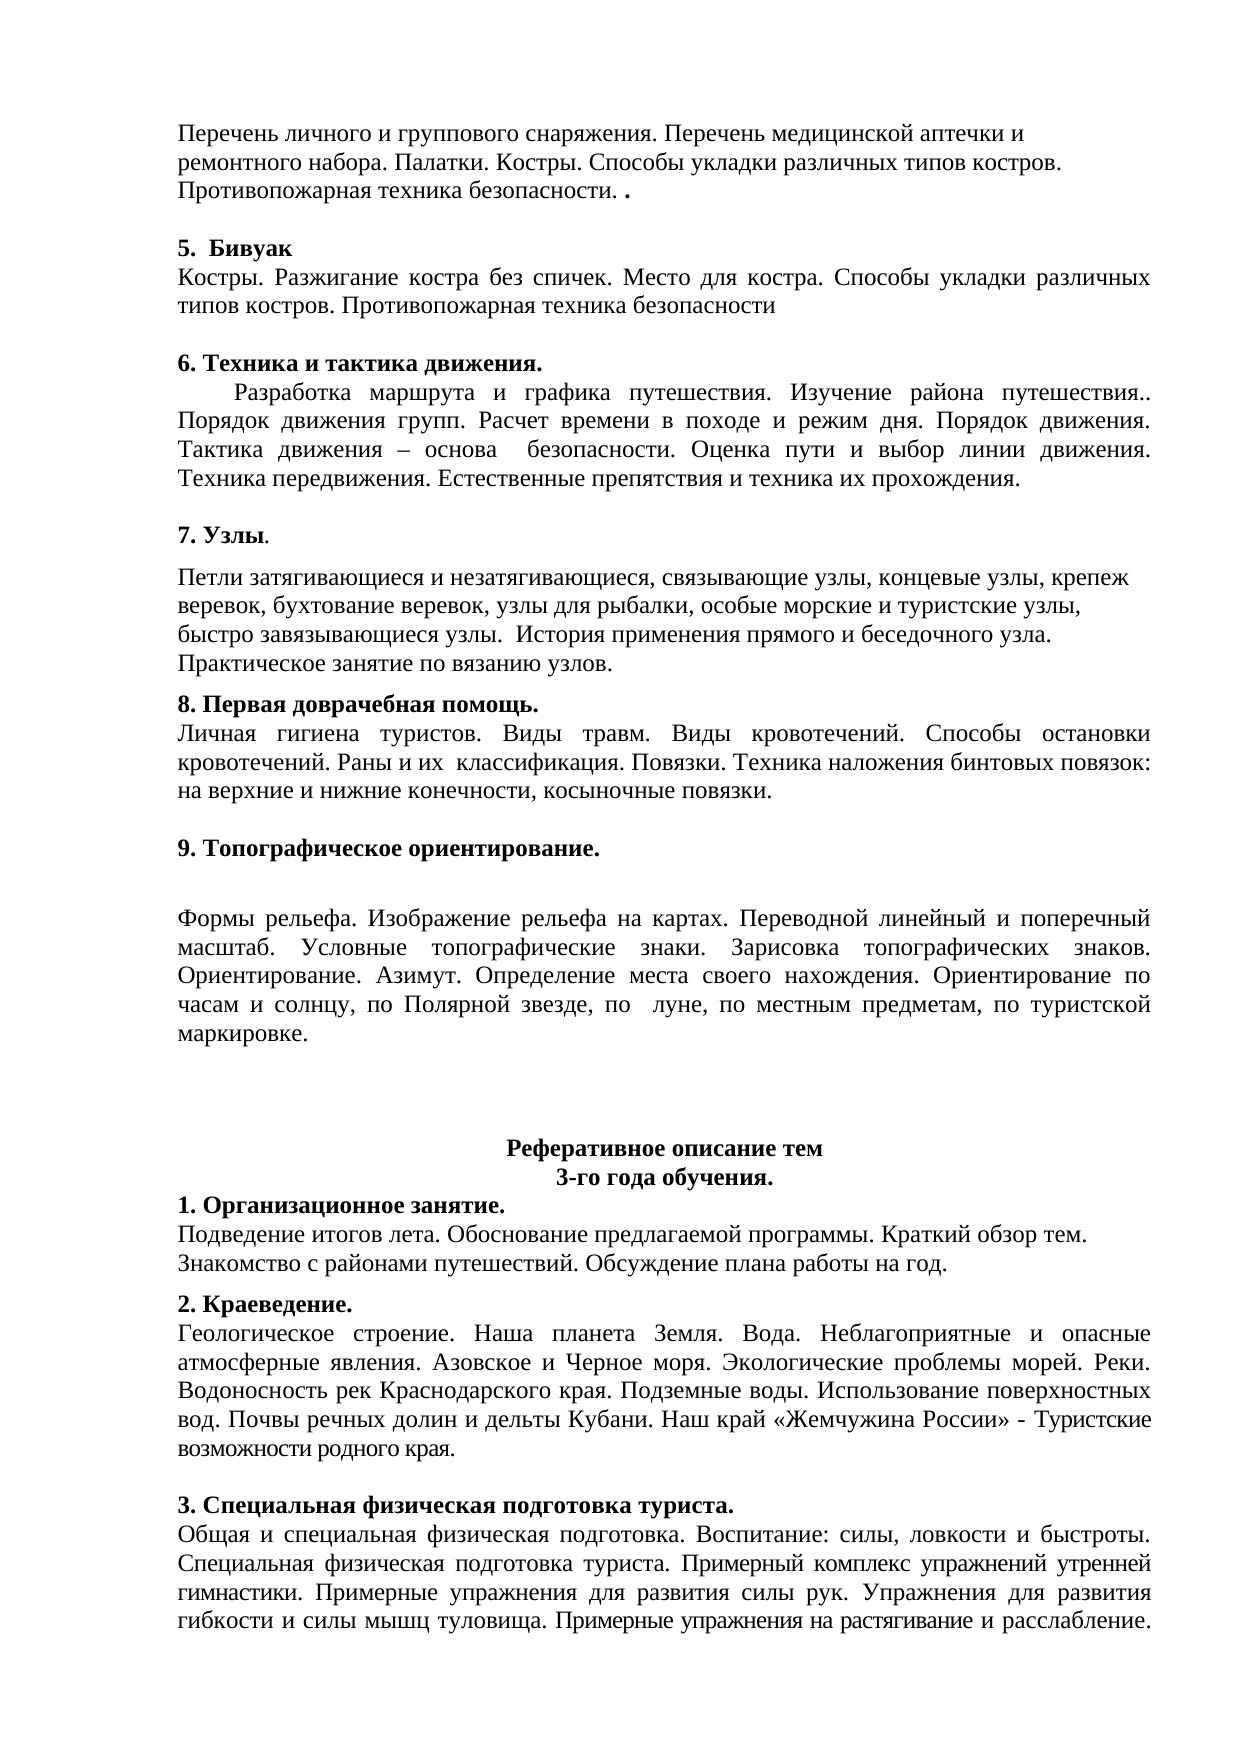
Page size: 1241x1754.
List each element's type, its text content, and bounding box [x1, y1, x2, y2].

text Подведение итогов лета. Обоснование предлагаемой программы. Краткий обзор тем. Знакомство с районами путешествий. Обсуждение плана работы на год. [177, 1219, 1152, 1277]
text 9. Топографическое ориентирование. [177, 833, 1152, 862]
text 7. Узлы. [177, 521, 1152, 549]
text 2. Краеведение. [177, 1289, 1152, 1318]
text Перечень личного и группового снаряжения. Перечень медицинской аптечки и ремонтного набора. Палатки. Костры. Способы укладки различных типов костров. Противопожарная техника безопасности. . [177, 118, 1152, 204]
text 5. Бивуак [177, 233, 1152, 262]
text 1. Организационное занятие. [177, 1191, 1152, 1219]
text Реферативное описание тем [177, 1133, 1152, 1162]
text 3-го года обучения. [177, 1162, 1152, 1191]
text 6. Техника и тактика движения. [177, 348, 1152, 377]
text Формы рельефа. Изображение рельефа на картах. Переводной линейный и поперечный масштаб. Условные топографические знаки. Зарисовка топографических знаков. Ориентирование. Азимут. Определение места своего нахождения. Ориентирование по часам и солнцу, по Полярной звезде, по луне, по местным предметам, по туристской маркировке. [177, 903, 1152, 1047]
text Личная гигиена туристов. Виды травм. Виды кровотечений. Способы остановки кровотечений. Раны и их классификация. Повязки. Техника наложения бинтовых повязок: на верхние и нижние конечности, косыночные повязки. [177, 718, 1152, 804]
text 3. Специальная физическая подготовка туриста. [177, 1491, 1152, 1519]
text Разработка маршрута и графика путешествия. Изучение района путешествия.. Порядок движения групп. Расчет времени в походе и режим дня. Порядок движения. Тактика движения – основа безопасности. Оценка пути и выбор линии движения. Техника передвижения. Естественные препятствия и техника их прохождения. [177, 377, 1152, 492]
text Костры. Разжигание костра без спичек. Место для костра. Способы укладки различных типов костров. Противопожарная техника безопасности [177, 262, 1152, 319]
text 8. Первая доврачебная помощь. [177, 689, 1152, 718]
text Геологическое строение. Наша планета Земля. Вода. Неблагоприятные и опасные атмосферные явления. Азовское и Черное моря. Экологические проблемы морей. Реки. Водоносность рек Краснодарского края. Подземные воды. Использование поверхностных вод. Почвы речных долин и дельты Кубани. Наш край «Жемчужина России» - Туристские возможности родного края. [177, 1318, 1152, 1462]
text Петли затягивающиеся и незатягивающиеся, связывающие узлы, концевые узлы, крепеж веревок, бухтование веревок, узлы для рыбалки, особые морские и туристские узлы, быстро завязывающиеся узлы. История применения прямого и беседочного узла. Практическое занятие по вязанию узлов. [177, 562, 1152, 677]
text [177, 1519, 1152, 1634]
